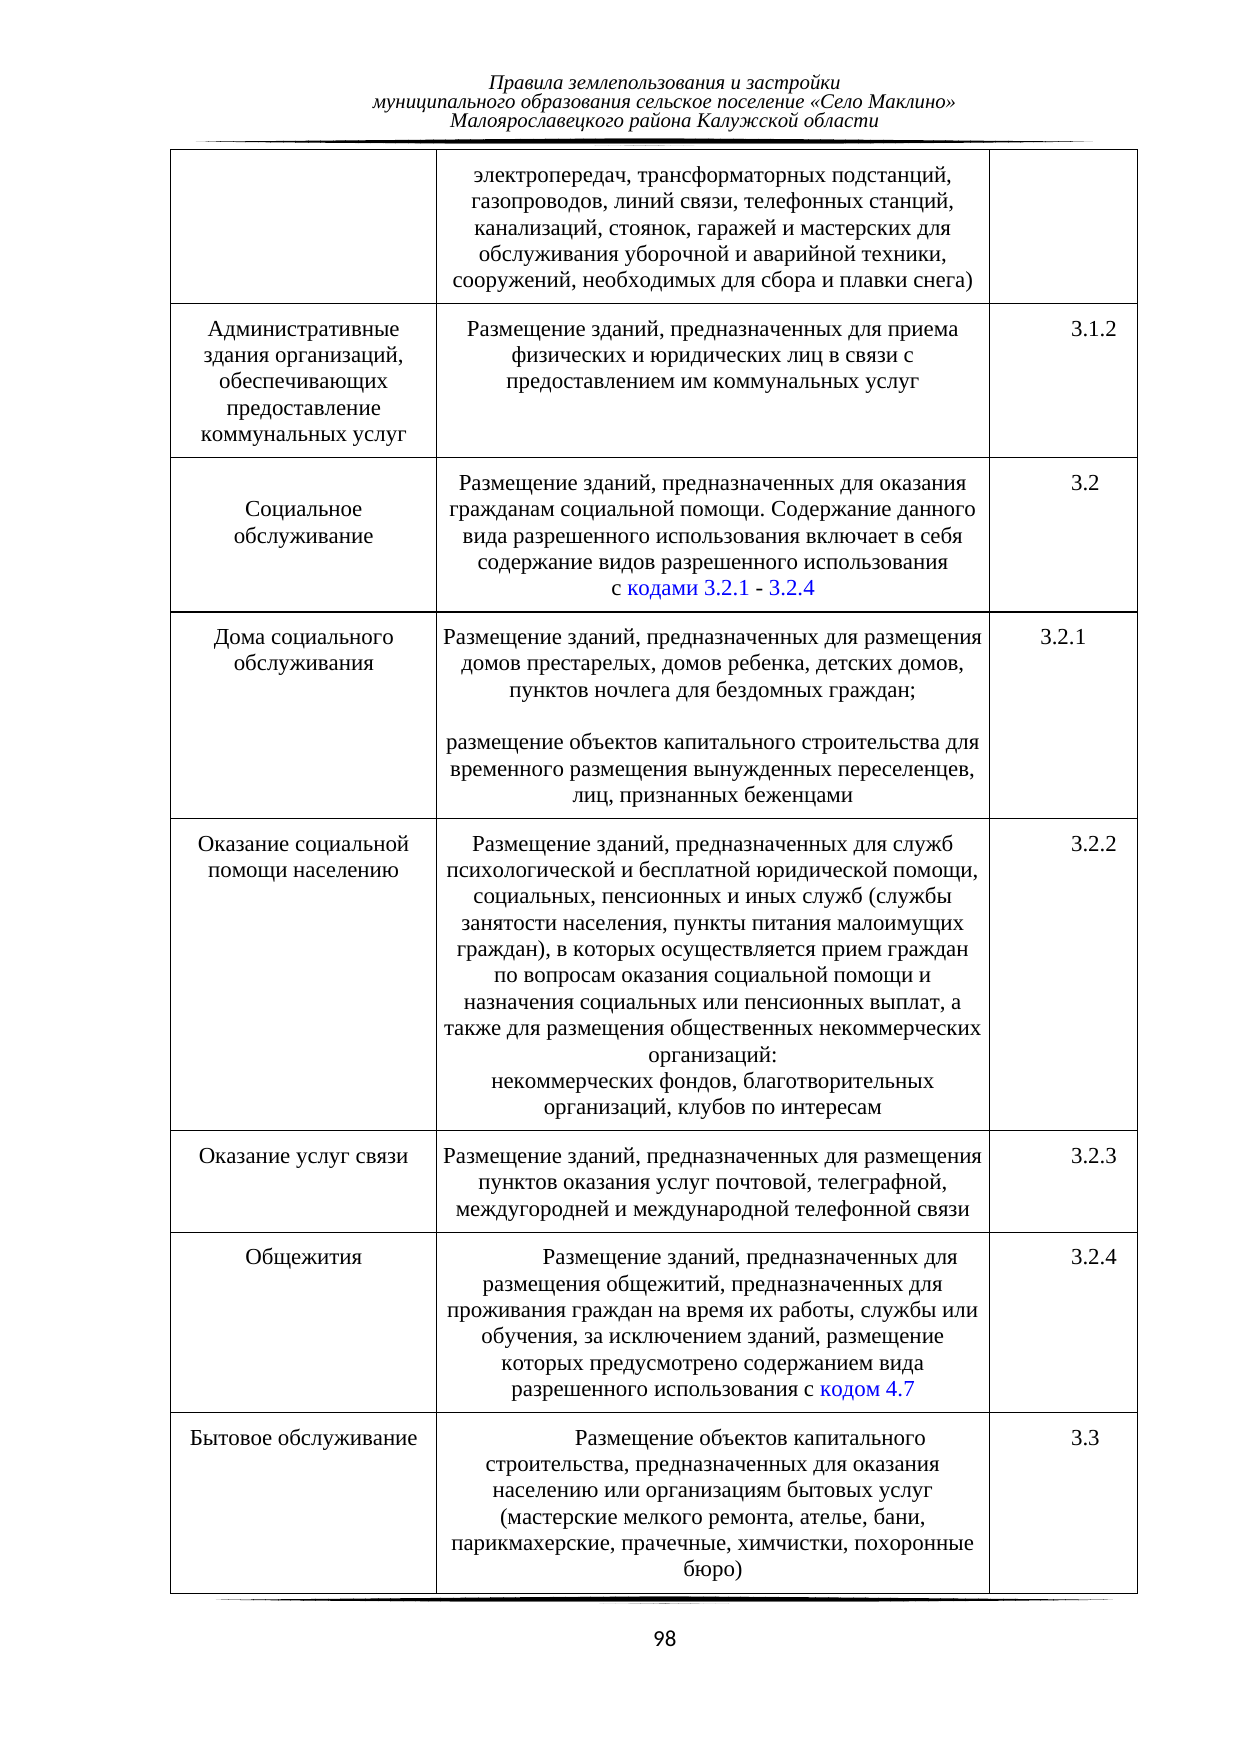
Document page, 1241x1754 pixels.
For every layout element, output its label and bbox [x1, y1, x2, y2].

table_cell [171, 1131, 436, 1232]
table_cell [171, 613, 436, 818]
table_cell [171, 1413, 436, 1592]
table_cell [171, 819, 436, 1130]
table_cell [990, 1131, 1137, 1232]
picture [215, 1596, 1113, 1604]
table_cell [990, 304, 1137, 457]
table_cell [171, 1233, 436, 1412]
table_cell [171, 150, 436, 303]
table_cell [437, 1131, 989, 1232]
picture [195, 137, 1093, 146]
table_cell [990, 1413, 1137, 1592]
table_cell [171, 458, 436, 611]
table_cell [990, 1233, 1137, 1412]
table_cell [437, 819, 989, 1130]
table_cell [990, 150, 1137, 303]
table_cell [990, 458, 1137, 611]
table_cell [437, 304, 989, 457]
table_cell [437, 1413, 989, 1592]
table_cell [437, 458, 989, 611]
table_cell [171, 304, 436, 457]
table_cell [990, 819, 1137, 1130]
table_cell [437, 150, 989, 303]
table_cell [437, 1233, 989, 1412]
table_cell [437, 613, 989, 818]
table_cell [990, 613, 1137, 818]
